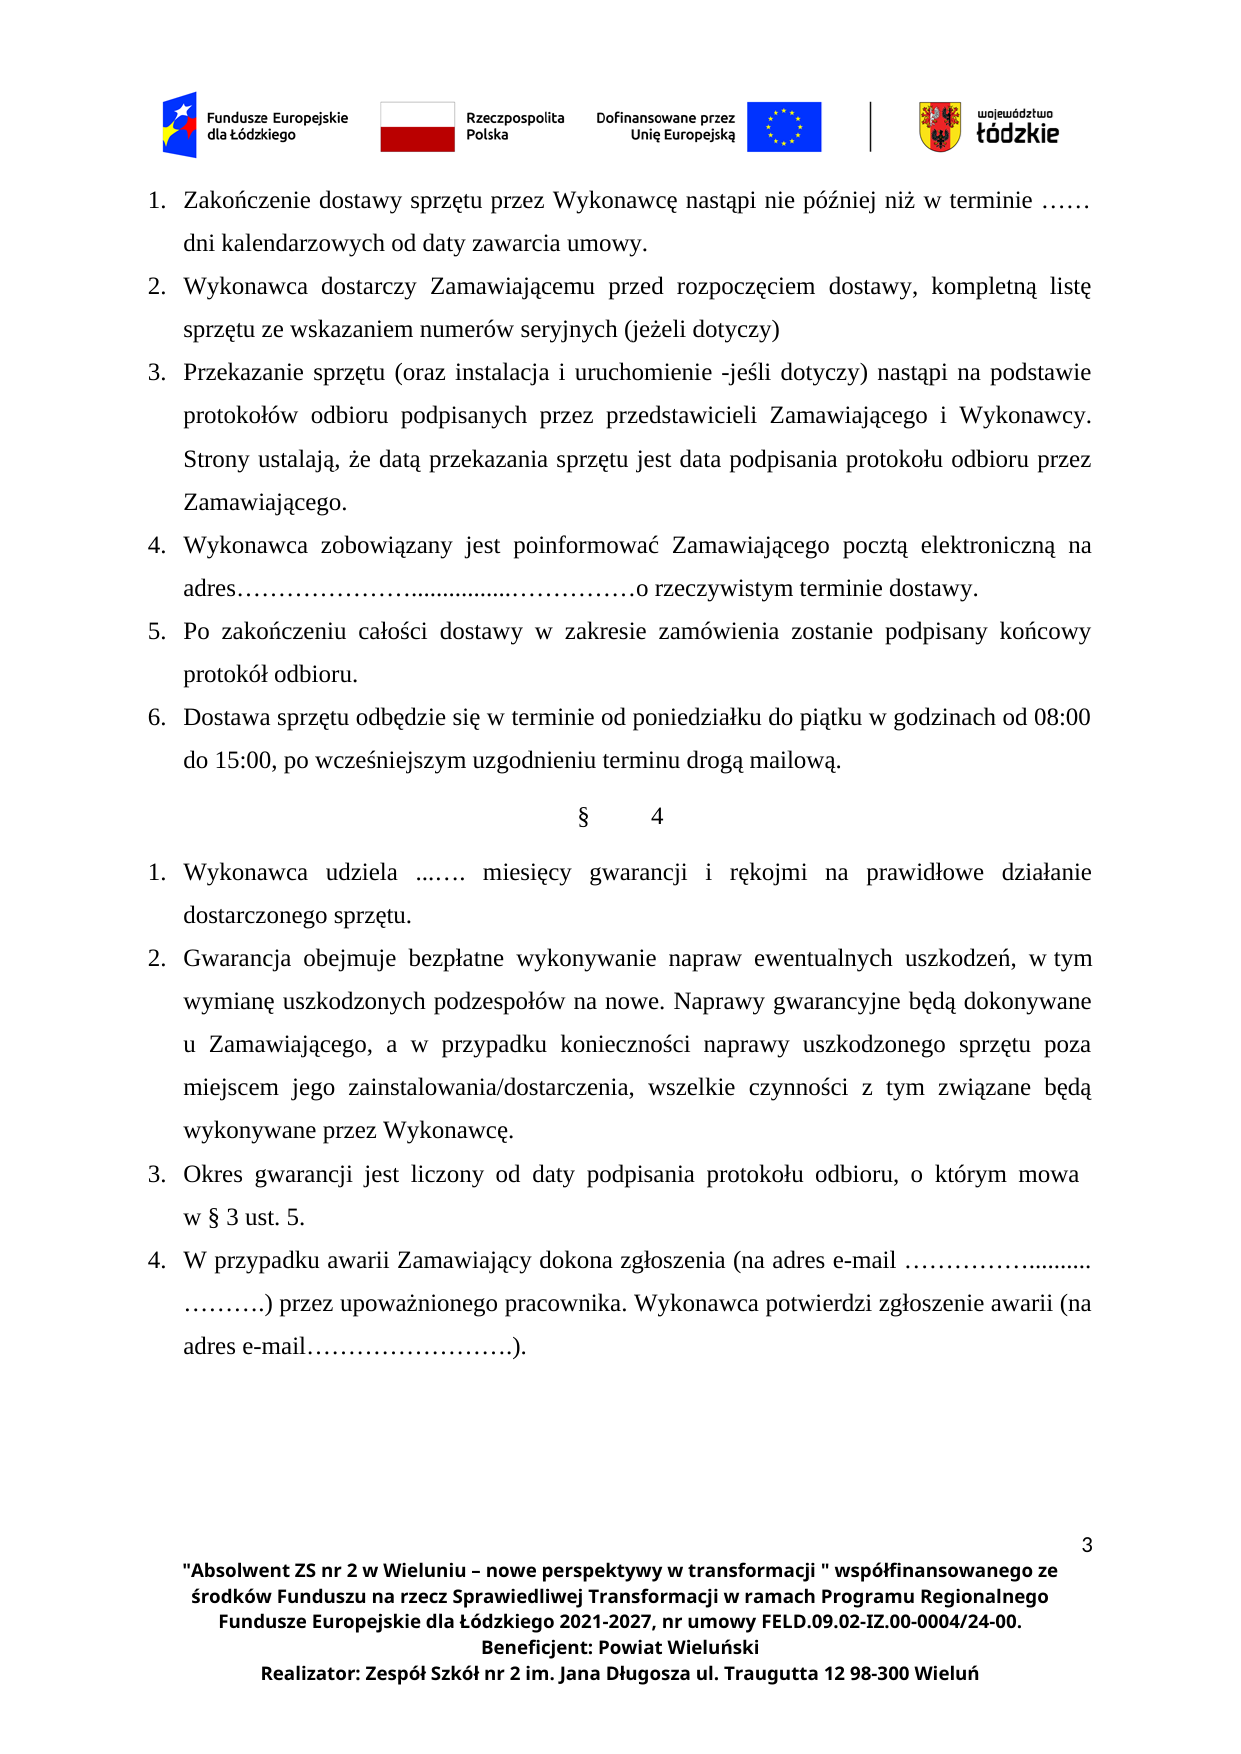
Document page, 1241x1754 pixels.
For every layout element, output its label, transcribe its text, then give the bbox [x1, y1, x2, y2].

list W przypadku awarii Zamawiający dokona zgłoszenia (na adres e-mail ……………..........……….) przez upoważnionego pracownika. Wykonawca potwierdzi zgłoszenie awarii (na adres e-mail…………………….). [148, 1245, 1092, 1360]
list Okres gwarancji jest liczony od daty podpisania protokołu odbioru, o którym mowa w § 3 ust. 5. [148, 1159, 1092, 1231]
picture [147, 73, 1117, 183]
list Wykonawca dostarczy Zamawiającemu przed rozpoczęciem dostawy, kompletną listę sprzętu ze wskazaniem numerów seryjnych (jeżeli dotyczy) [148, 271, 1092, 343]
list Wykonawca zobowiązany jest poinformować Zamawiającego pocztą elektroniczną na adres…………………................……………o rzeczywistym terminie dostawy. [148, 530, 1092, 602]
list Po zakończeniu całości dostawy w zakresie zamówienia zostanie podpisany końcowy protokół odbioru. [148, 616, 1092, 688]
text 4 [148, 801, 1092, 830]
list Przekazanie sprzętu (oraz instalacja i uruchomienie -jeśli dotyczy) nastąpi na podstawie protokołów odbioru podpisanych przez przedstawicieli Zamawiającego i Wykonawcy. Strony ustalają, że datą przekazania sprzętu jest data podpisania protokołu odbioru przez Zamawiającego. [148, 357, 1092, 516]
list Wykonawca udziela ...…. miesięcy gwarancji i rękojmi na prawidłowe działanie dostarczonego sprzętu. [148, 857, 1092, 929]
list Gwarancja obejmuje bezpłatne wykonywanie napraw ewentualnych uszkodzeń, w tym wymianę uszkodzonych podzespołów na nowe. Naprawy gwarancyjne będą dokonywane u Zamawiającego, a w przypadku konieczności naprawy uszkodzonego sprzętu poza miejscem jego zainstalowania/dostarczenia, wszelkie czynności z tym związane będą wykonywane przez Wykonawcę. [148, 943, 1092, 1144]
list Zakończenie dostawy sprzętu przez Wykonawcę nastąpi nie później niż w terminie …… dni kalendarzowych od daty zawarcia umowy. [148, 185, 1092, 257]
list Dostawa sprzętu odbędzie się w terminie od poniedziałku do piątku w godzinach od 08:00 do 15:00, po wcześniejszym uzgodnieniu terminu drogą mailową. [148, 702, 1092, 774]
